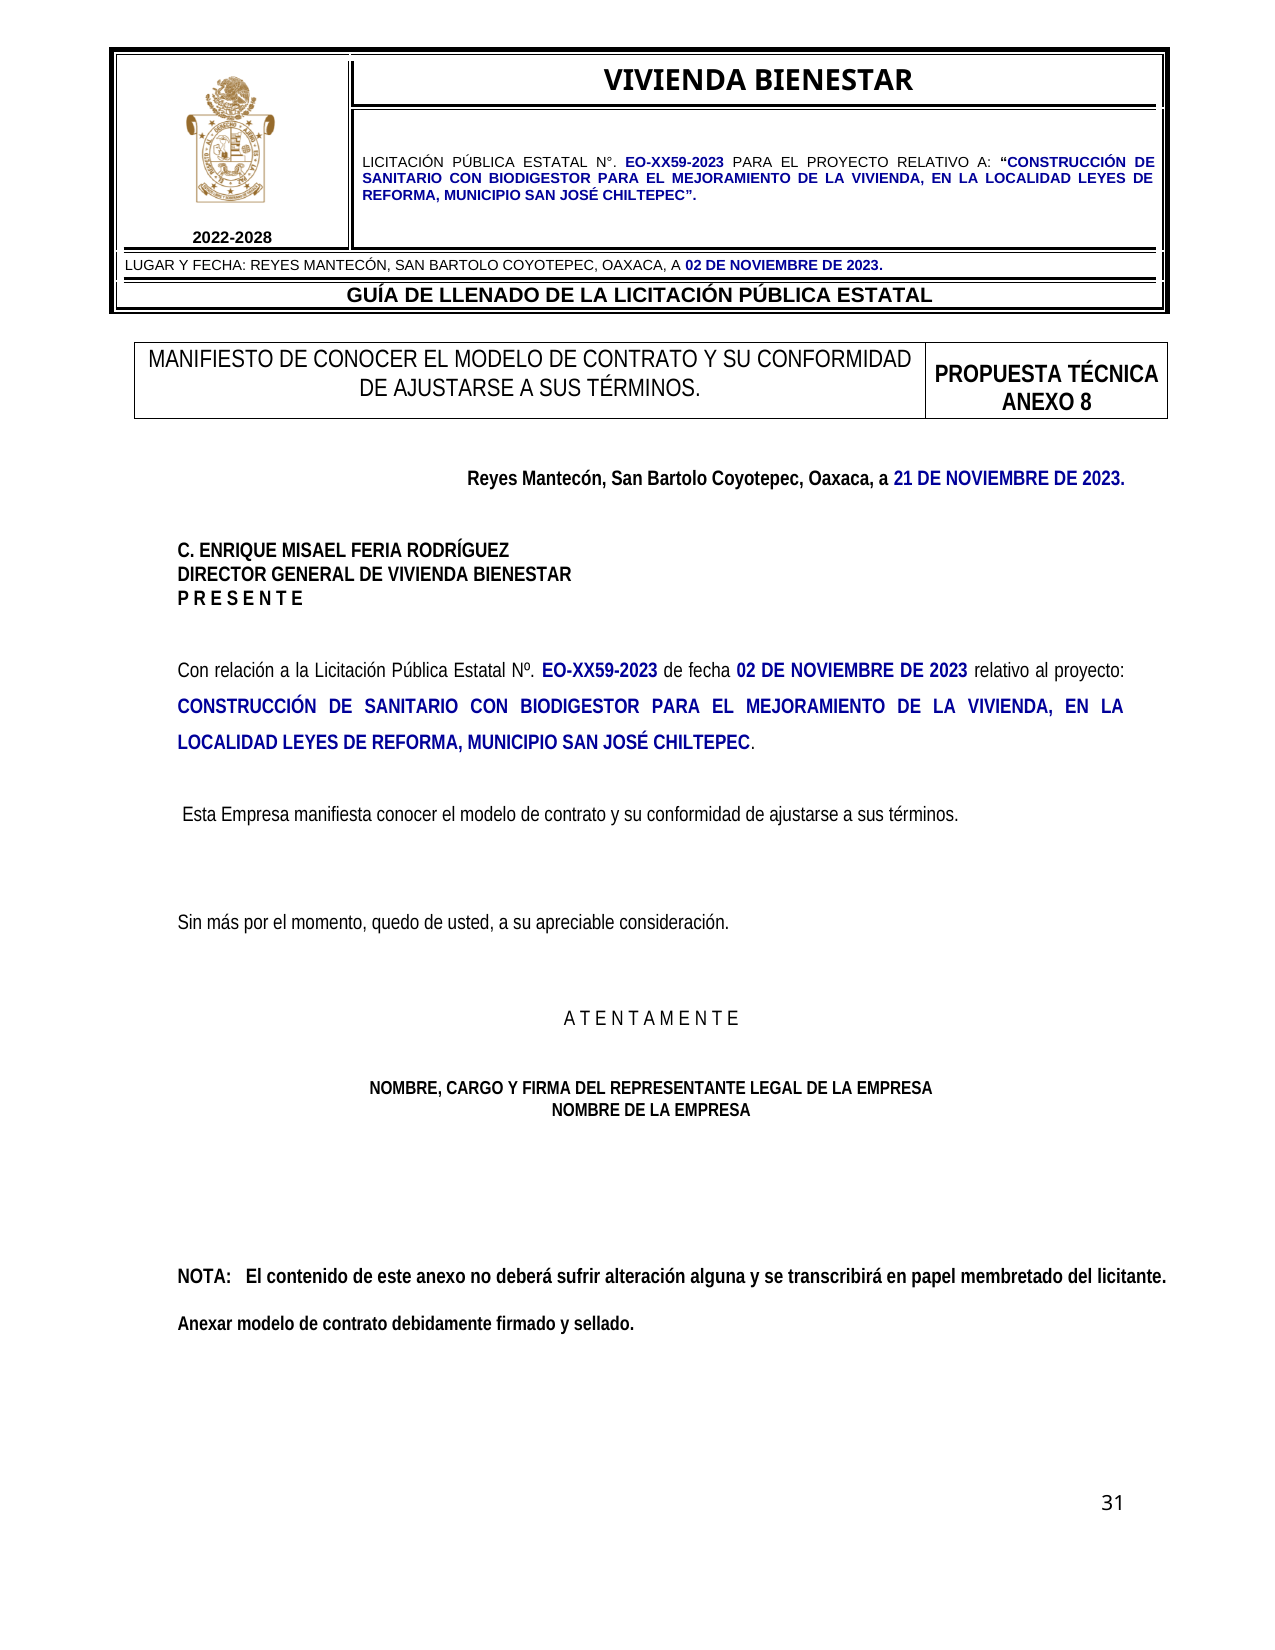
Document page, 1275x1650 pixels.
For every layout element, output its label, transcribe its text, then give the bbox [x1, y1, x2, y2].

list Con relación a la Licitación Pública Estatal Nº. EO-XX59-2023 de fecha 02 DE NOVIEMBRE DE 2023 relativo al proyecto: CONSTRUCCIÓN DE SANITARIO CON BIODIGESTOR PARA EL MEJORAMIENTO DE LA VIVIENDA, EN LA LOCALIDAD LEYES DE REFORMA, MUNICIPIO SAN JOSÉ CHILTEPEC. [177, 658, 1125, 754]
text P R E S E N T E [177, 586, 1125, 610]
text C. ENRIQUE MISAEL FERIA RODRÍGUEZ [177, 538, 1125, 562]
text NOTA: El contenido de este anexo no deberá sufrir alteración alguna y se transcribirá en papel membretado del licitante. [177, 1264, 1231, 1288]
text DIRECTOR GENERAL DE VIVIENDA BIENESTAR [177, 562, 1125, 586]
text Reyes Mantecón, San Bartolo Coyotepec, Oaxaca, a 21 DE NOVIEMBRE DE 2023. [177, 466, 1125, 490]
text Anexar modelo de contrato debidamente firmado y sellado. [177, 1312, 1125, 1335]
text Esta Empresa manifiesta conocer el modelo de contrato y su conformidad de ajustarse a sus términos. [177, 802, 1125, 826]
text NOMBRE, CARGO Y FIRMA DEL REPRESENTANTE LEGAL DE LA EMPRESA [177, 1077, 1125, 1099]
table_header MANIFIESTO DE CONOCER EL MODELO DE CONTRATO Y SU CONFORMIDAD DE AJUSTARSE A SUS TÉRMINOS. [135, 343, 925, 418]
table_header PROPUESTA TÉCNICA ANEXO 8 [926, 343, 1167, 418]
text Sin más por el momento, quedo de usted, a su apreciable consideración. [177, 909, 1125, 933]
text A T E N T A M E N T E [177, 1005, 1125, 1029]
picture [180, 72, 277, 201]
text NOMBRE DE LA EMPRESA [177, 1099, 1125, 1120]
